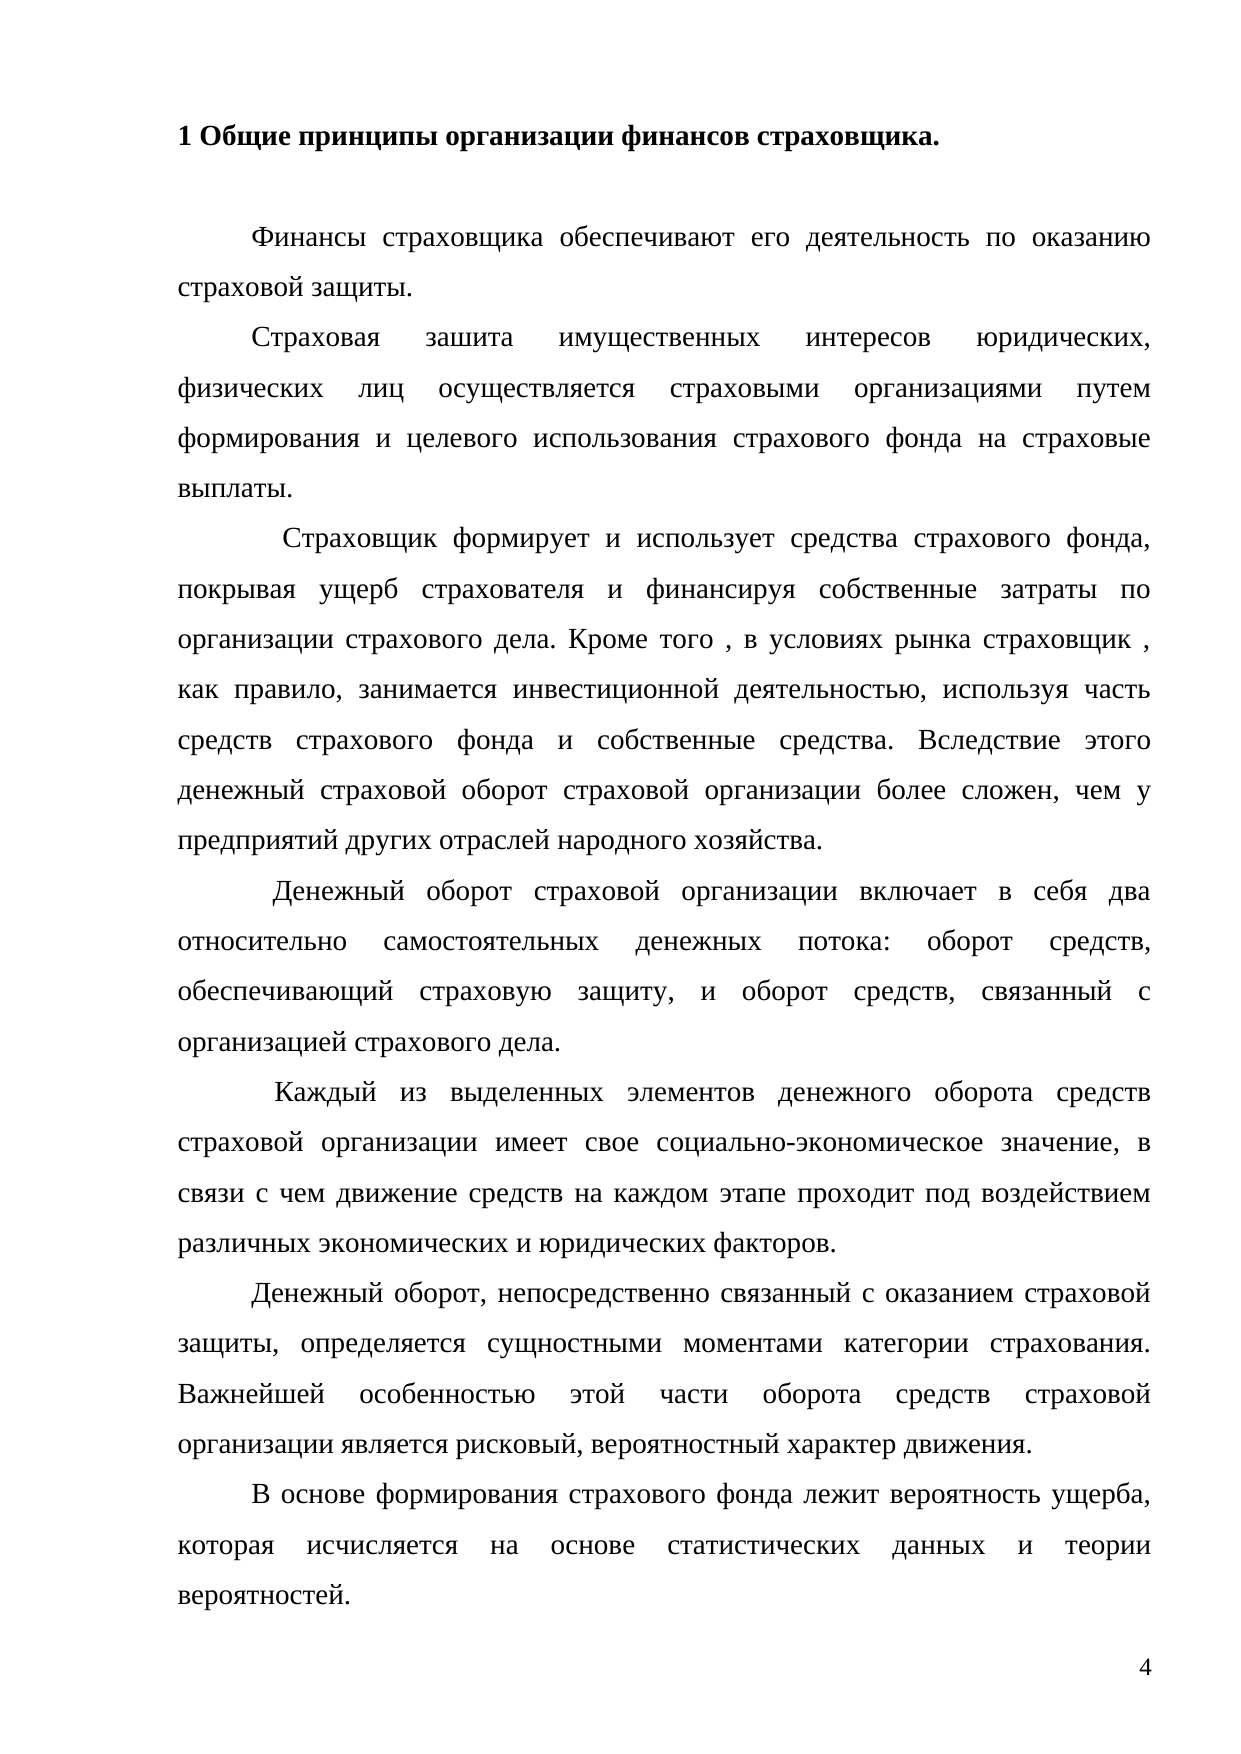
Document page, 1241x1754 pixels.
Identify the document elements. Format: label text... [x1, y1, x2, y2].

text Страховщик формирует и использует средства страхового фонда, покрывая ущерб страхователя и финансируя собственные затраты по организации страхового дела. Кроме того , в условиях рынка страховщик , как правило, занимается инвестиционной деятельностью, используя часть средств страхового фонда и собственные средства. Вследствие этого денежный страховой оборот страховой организации более сложен, чем у предприятий других отраслей народного хозяйства. [177, 521, 1152, 856]
text 1 Общие принципы организации финансов страховщика. [177, 118, 1152, 152]
text Денежный оборот, непосредственно связанный с оказанием страховой защиты, определяется сущностными моментами категории страхования. Важнейшей особенностью этой части оборота средств страховой организации является рисковый, вероятностный характер движения. [177, 1275, 1152, 1460]
text Финансы страховщика обеспечивают его деятельность по оказанию страховой защиты. [177, 219, 1152, 303]
text Каждый из выделенных элементов денежного оборота средств страховой организации имеет свое социально-экономическое значение, в связи с чем движение средств на каждом этапе проходит под воздействием различных экономических и юридических факторов. [177, 1074, 1152, 1258]
text В основе формирования страхового фонда лежит вероятность ущерба, которая исчисляется на основе статистических данных и теории вероятностей. [177, 1477, 1152, 1611]
text Страховая зашита имущественных интересов юридических, физических лиц осуществляется страховыми организациями путем формирования и целевого использования страхового фонда на страховые выплаты. [177, 319, 1152, 504]
text Денежный оборот страховой организации включает в себя два относительно самостоятельных денежных потока: оборот средств, обеспечивающий страховую защиту, и оборот средств, связанный с организацией страхового дела. [177, 873, 1152, 1057]
